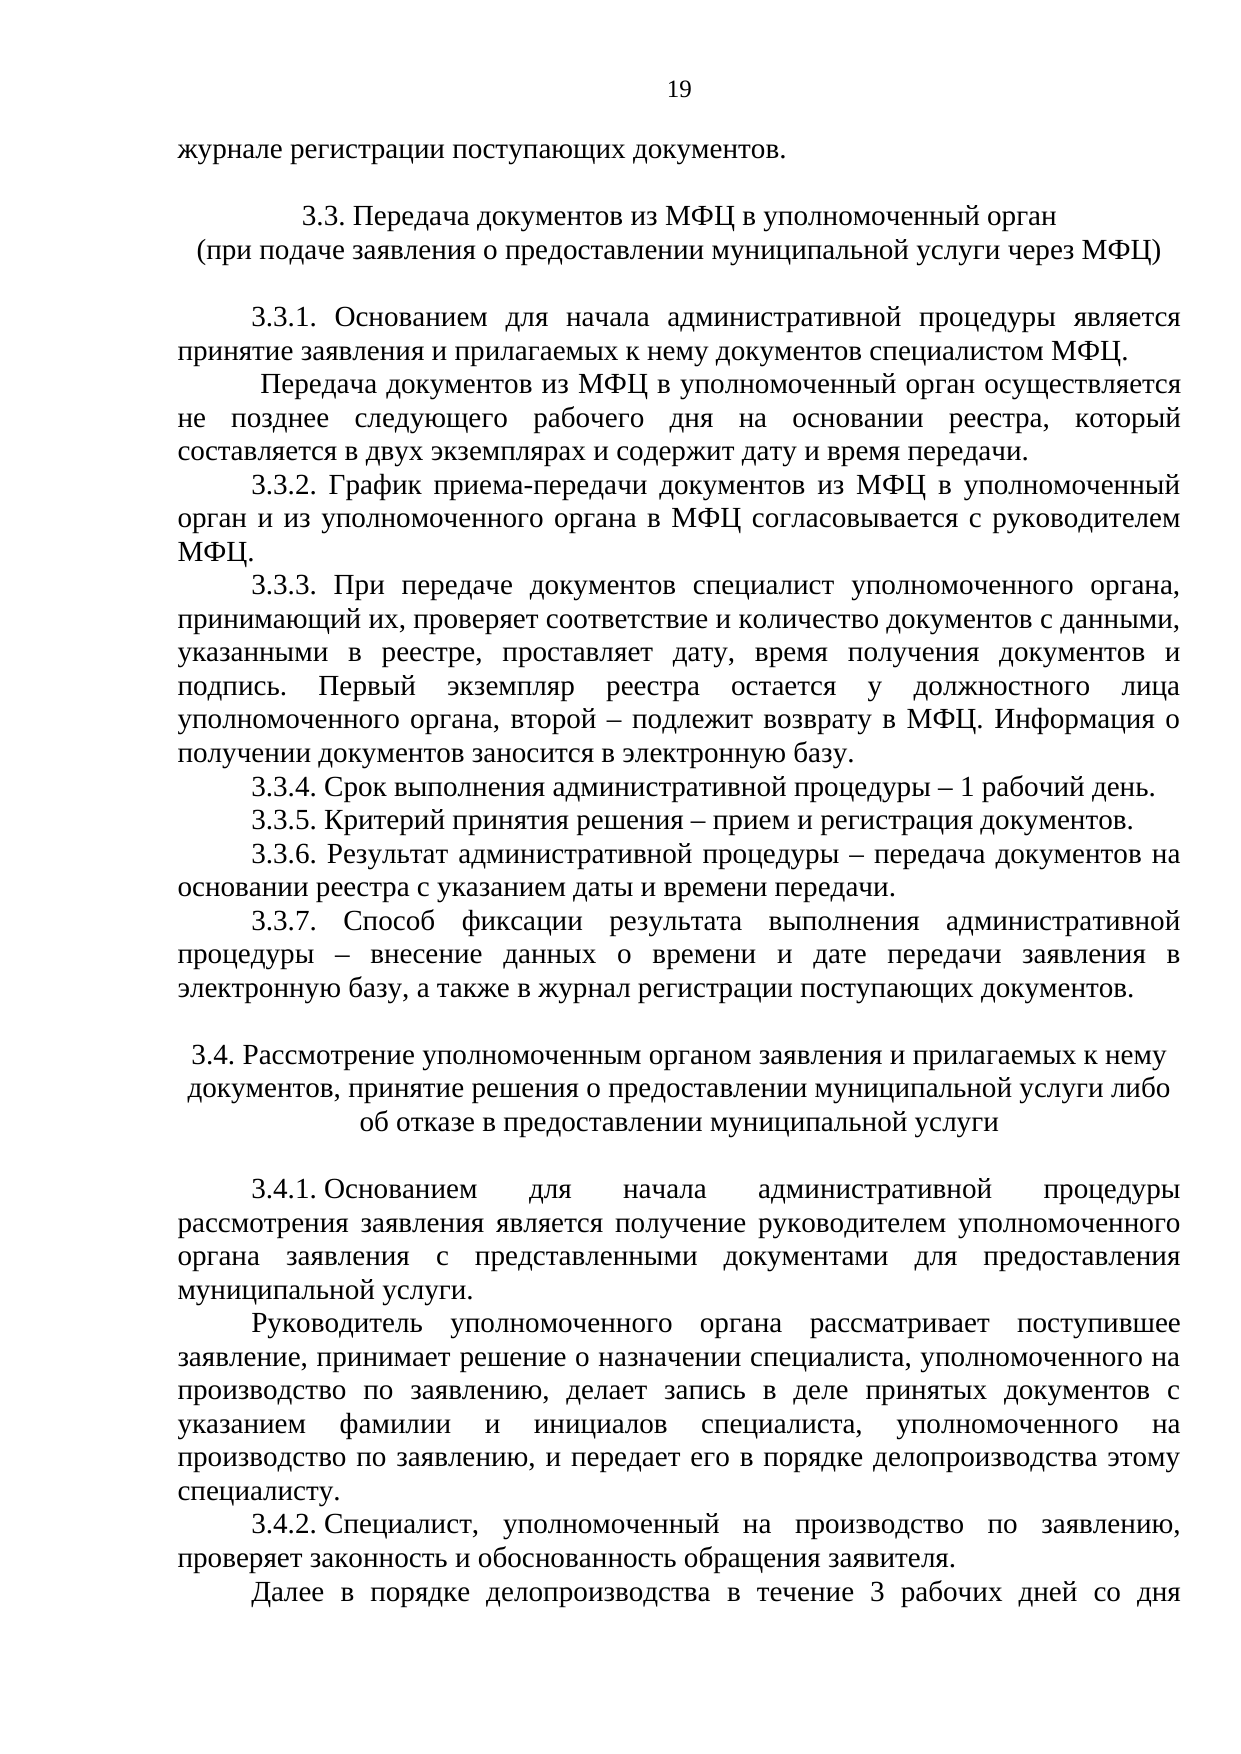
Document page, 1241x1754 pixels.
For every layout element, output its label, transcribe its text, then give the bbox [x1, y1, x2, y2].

text 3.3.2. График приема-передачи документов из МФЦ в уполномоченный орган и из уполномоченного органа в МФЦ согласовывается с руководителем МФЦ. [177, 467, 1181, 567]
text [177, 1574, 1181, 1607]
text 3.4.2. Специалист, уполномоченный на производство по заявлению, проверяет законность и обоснованность обращения заявителя. [177, 1507, 1181, 1574]
text 3.3.5. Критерий принятия решения – прием и регистрация документов. [177, 802, 1181, 836]
text 3.3.6. Результат административной процедуры – передача документов на основании реестра с указанием даты и времени передачи. [177, 836, 1181, 903]
text 3.3.3. При передаче документов специалист уполномоченного органа, принимающий их, проверяет соответствие и количество документов с данными, указанными в реестре, проставляет дату, время получения документов и подпись. Первый экземпляр реестра остается у должностного лица уполномоченного органа, второй – подлежит возврату в МФЦ. Информация о получении документов заносится в электронную базу. [177, 567, 1181, 769]
text Руководитель уполномоченного органа рассматривает поступившее заявление, принимает решение о назначении специалиста, уполномоченного на производство по заявлению, делает запись в деле принятых документов с указанием фамилии и инициалов специалиста, уполномоченного на производство по заявлению, и передает его в порядке делопроизводства этому специалисту. [177, 1305, 1181, 1507]
text 3.4.1. Основанием для начала административной процедуры рассмотрения заявления является получение руководителем уполномоченного органа заявления с представленными документами для предоставления муниципальной услуги. [177, 1171, 1181, 1305]
text Передача документов из МФЦ в уполномоченный орган осуществляется не позднее следующего рабочего дня на основании реестра, который составляется в двух экземплярах и содержит дату и время передачи. [177, 366, 1182, 467]
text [177, 131, 1181, 165]
text 3.3.1. Основанием для начала административной процедуры является принятие заявления и прилагаемых к нему документов специалистом МФЦ. [177, 299, 1182, 366]
text 3.4. Рассмотрение уполномоченным органом заявления и прилагаемых к нему документов, принятие решения о предоставлении муниципальной услуги либо об отказе в предоставлении муниципальной услуги [177, 1037, 1181, 1138]
text 3.3.4. Срок выполнения административной процедуры – 1 рабочий день. [177, 769, 1181, 802]
text 3.3. Передача документов из МФЦ в уполномоченный орган [177, 198, 1181, 232]
text (при подаче заявления о предоставлении муниципальной услуги через МФЦ) [177, 232, 1181, 266]
text 3.3.7. Способ фиксации результата выполнения административной процедуры – внесение данных о времени и дате передачи заявления в электронную базу, а также в журнал регистрации поступающих документов. [177, 903, 1181, 1003]
